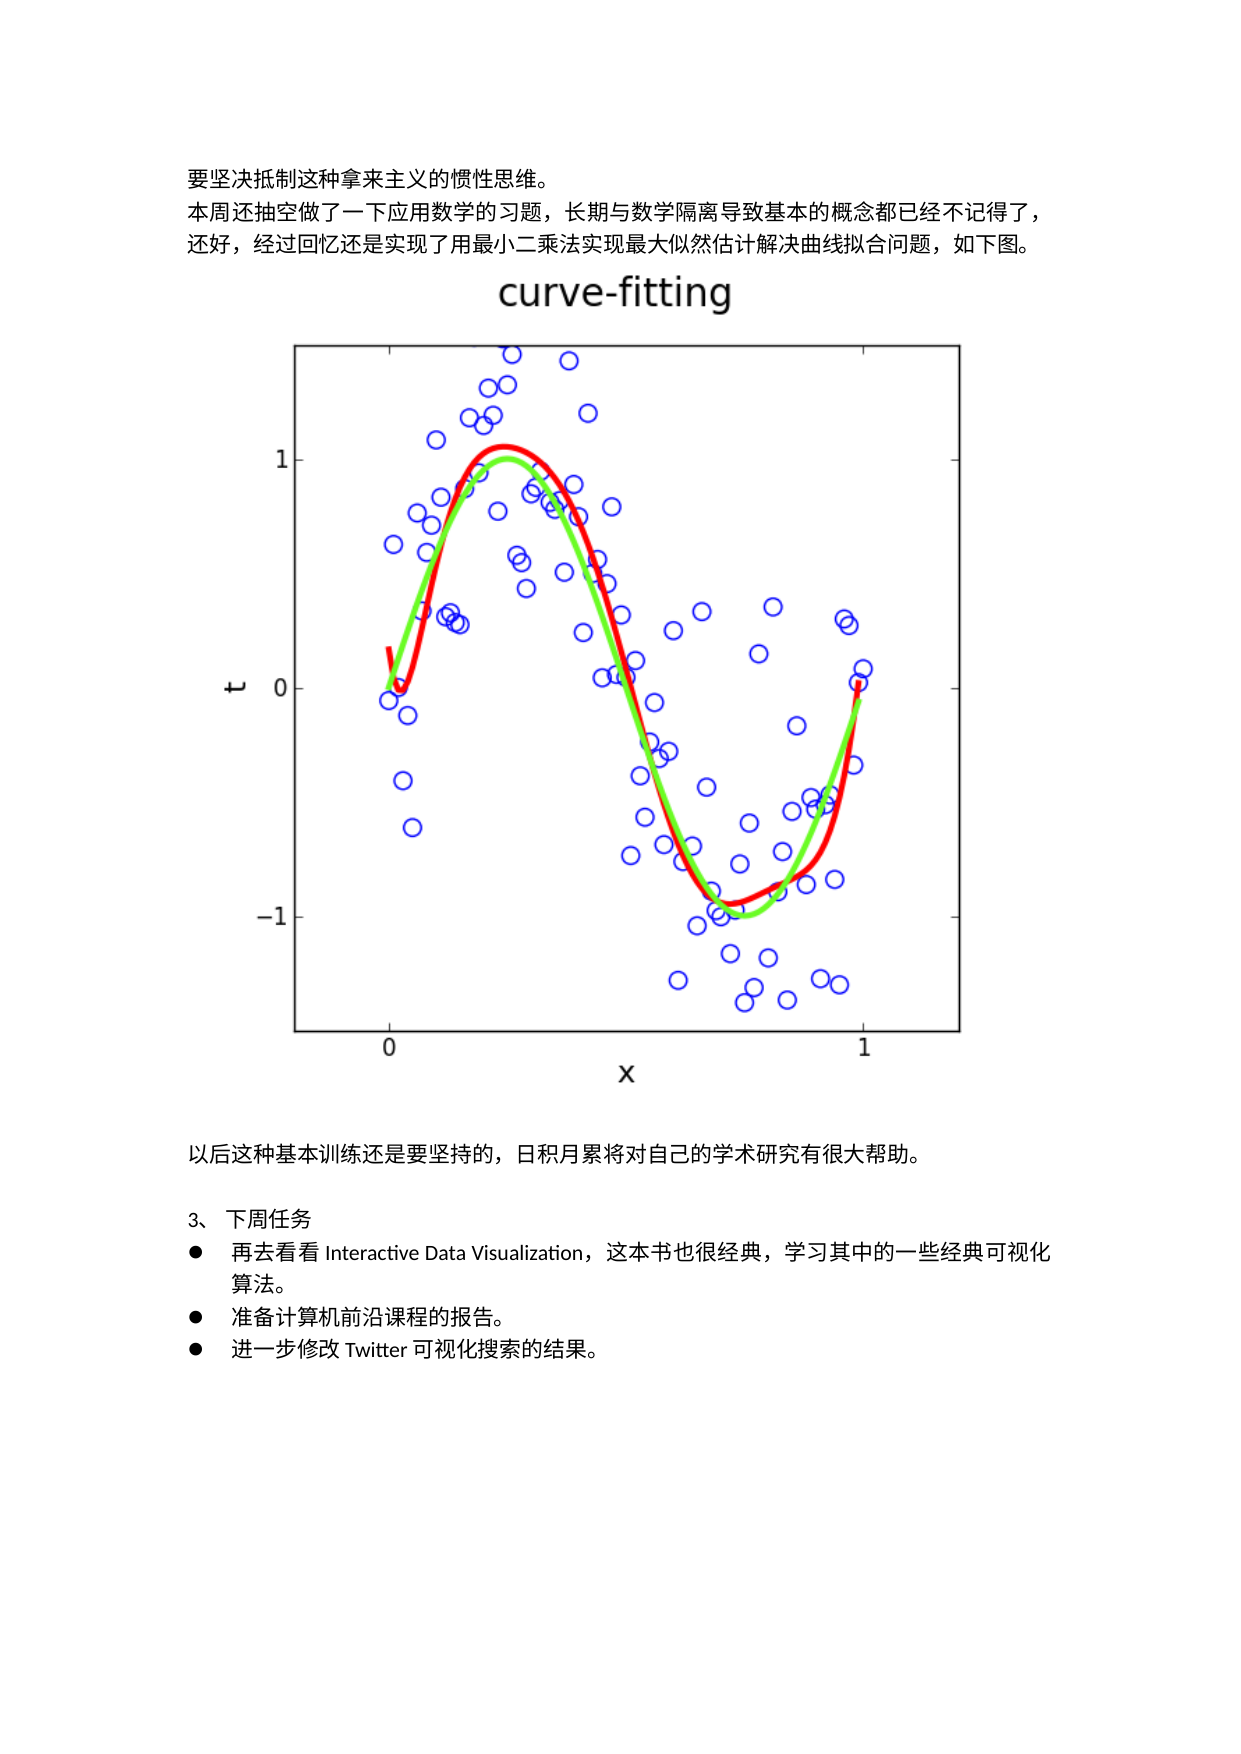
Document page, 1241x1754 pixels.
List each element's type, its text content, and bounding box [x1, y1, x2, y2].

list 进一步修改Twitter可视化搜索的结果。 [187, 1332, 1053, 1364]
picture [187, 259, 1044, 1116]
text 本周还抽空做了一下应用数学的习题，长期与数学隔离导致基本的概念都已经不记得了，还好，经过回忆还是实现了用最小二乘法实现最大似然估计解决曲线拟合问题，如下图。 [187, 194, 1053, 259]
text 以后这种基本训练还是要坚持的，日积月累将对自己的学术研究有很大帮助。 [187, 1137, 1053, 1169]
list 下周任务 [187, 1202, 1053, 1234]
list 再去看看Interactive Data Visualization，这本书也很经典，学习其中的一些经典可视化算法。 [187, 1234, 1053, 1299]
list 准备计算机前沿课程的报告。 [187, 1299, 1053, 1332]
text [187, 162, 1053, 194]
